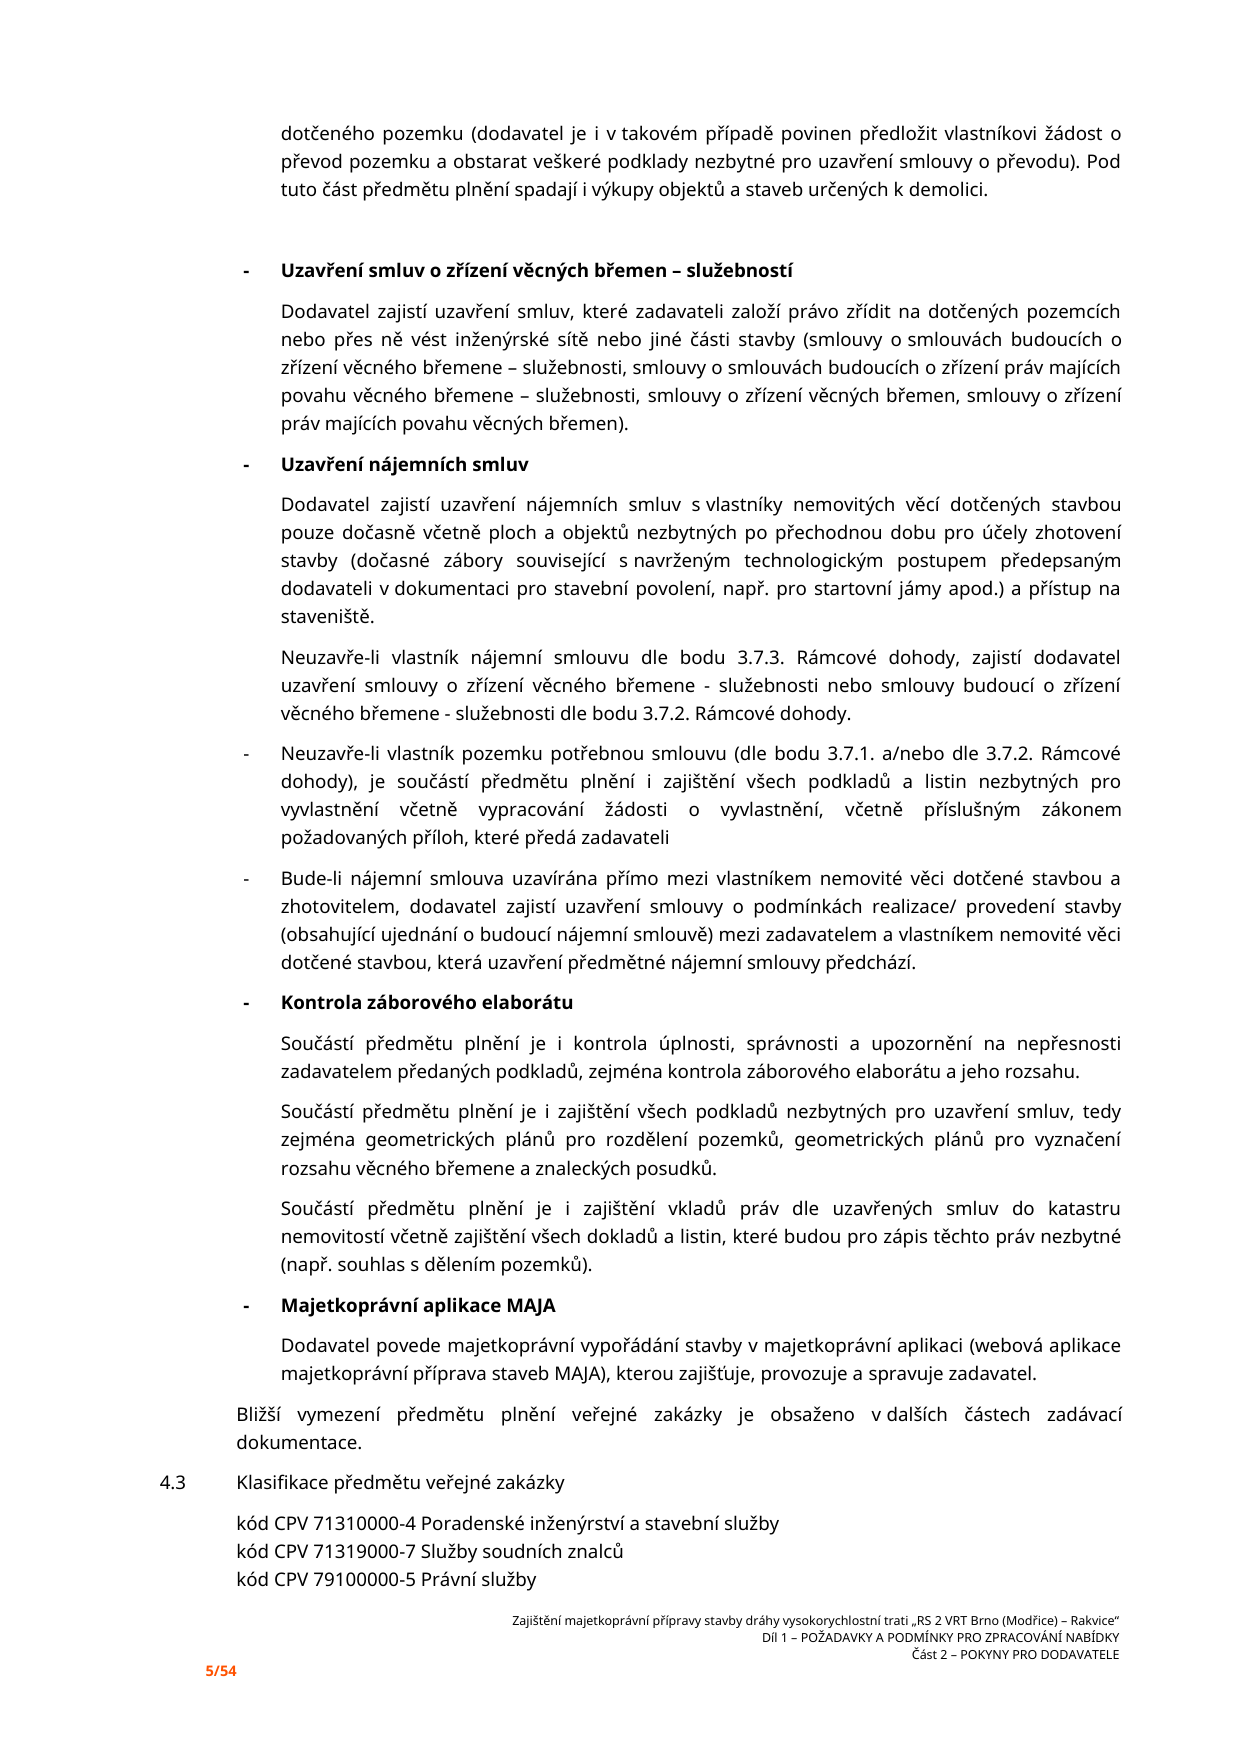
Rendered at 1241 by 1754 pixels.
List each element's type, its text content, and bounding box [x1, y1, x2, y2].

list Bude-li nájemní smlouva uzavírána přímo mezi vlastníkem nemovité věci dotčené stavbou a zhotovitelem, dodavatel zajistí uzavření smlouvy o podmínkách realizace/ provedení stavby (obsahující ujednání o budoucí nájemní smlouvě) mezi zadavatelem a vlastníkem nemovité věci dotčené stavbou, která uzavření předmětné nájemní smlouvy předchází. [243, 865, 1122, 975]
list kód CPV 71310000-4 Poradenské inženýrství a stavební služby [236, 1510, 1122, 1536]
list Součástí předmětu plnění je i zajištění všech podkladů nezbytných pro uzavření smluv, tedy zejména geometrických plánů pro rozdělení pozemků, geometrických plánů pro vyznačení rozsahu věcného břemene a znaleckých posudků. [281, 1099, 1122, 1180]
list Bližší vymezení předmětu plnění veřejné zakázky je obsaženo v dalších částech zadávací dokumentace. [236, 1401, 1122, 1454]
list Uzavření smluv o zřízení věcných břemen – služebností [243, 258, 1122, 283]
list Součástí předmětu plnění je i kontrola úplnosti, správnosti a upozornění na nepřesnosti zadavatelem předaných podkladů, zejména kontrola záborového elaborátu a jeho rozsahu. [281, 1030, 1122, 1084]
list Majetkoprávní aplikace MAJA [243, 1292, 1122, 1317]
list Uzavření nájemních smluv [243, 451, 1122, 476]
list Neuzavře-li vlastník nájemní smlouvu dle bodu 3.7.3. Rámcové dohody, zajistí dodavatel uzavření smlouvy o zřízení věcného břemene - služebnosti nebo smlouvy budoucí o zřízení věcného břemene - služebnosti dle bodu 3.7.2. Rámcové dohody. [281, 644, 1122, 726]
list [281, 121, 1122, 202]
list Dodavatel povede majetkoprávní vypořádání stavby v majetkoprávní aplikaci (webová aplikace majetkoprávní příprava staveb MAJA), kterou zajišťuje, provozuje a spravuje zadavatel. [281, 1332, 1122, 1386]
list kód CPV 79100000-5 Právní služby [236, 1566, 1122, 1592]
list Kontrola záborového elaborátu [243, 990, 1122, 1015]
list Dodavatel zajistí uzavření smluv, které zadavateli založí právo zřídit na dotčených pozemcích nebo přes ně vést inženýrské sítě nebo jiné části stavby (smlouvy o smlouvách budoucích o zřízení věcného břemene – služebnosti, smlouvy o smlouvách budoucích o zřízení práv majících povahu věcného břemene – služebnosti, smlouvy o zřízení věcných břemen, smlouvy o zřízení práv majících povahu věcných břemen). [281, 298, 1122, 436]
list Dodavatel zajistí uzavření nájemních smluv s vlastníky nemovitých věcí dotčených stavbou pouze dočasně včetně ploch a objektů nezbytných po přechodnou dobu pro účely zhotovení stavby (dočasné zábory související s navrženým technologickým postupem předepsaným dodavateli v dokumentaci pro stavební povolení, např. pro startovní jámy apod.) a přístup na staveniště. [281, 491, 1122, 629]
list kód CPV 71319000-7 Služby soudních znalců [236, 1538, 1122, 1563]
list Součástí předmětu plnění je i zajištění vkladů práv dle uzavřených smluv do katastru nemovitostí včetně zajištění všech dokladů a listin, které budou pro zápis těchto práv nezbytné (např. souhlas s dělením pozemků). [281, 1195, 1122, 1277]
text Klasifikace předmětu veřejné zakázky [159, 1469, 1122, 1495]
list Neuzavře-li vlastník pozemku potřebnou smlouvu (dle bodu 3.7.1. a/nebo dle 3.7.2. Rámcové dohody), je součástí předmětu plnění i zajištění všech podkladů a listin nezbytných pro vyvlastnění včetně vypracování žádosti o vyvlastnění, včetně příslušným zákonem požadovaných příloh, které předá zadavateli [243, 741, 1122, 850]
